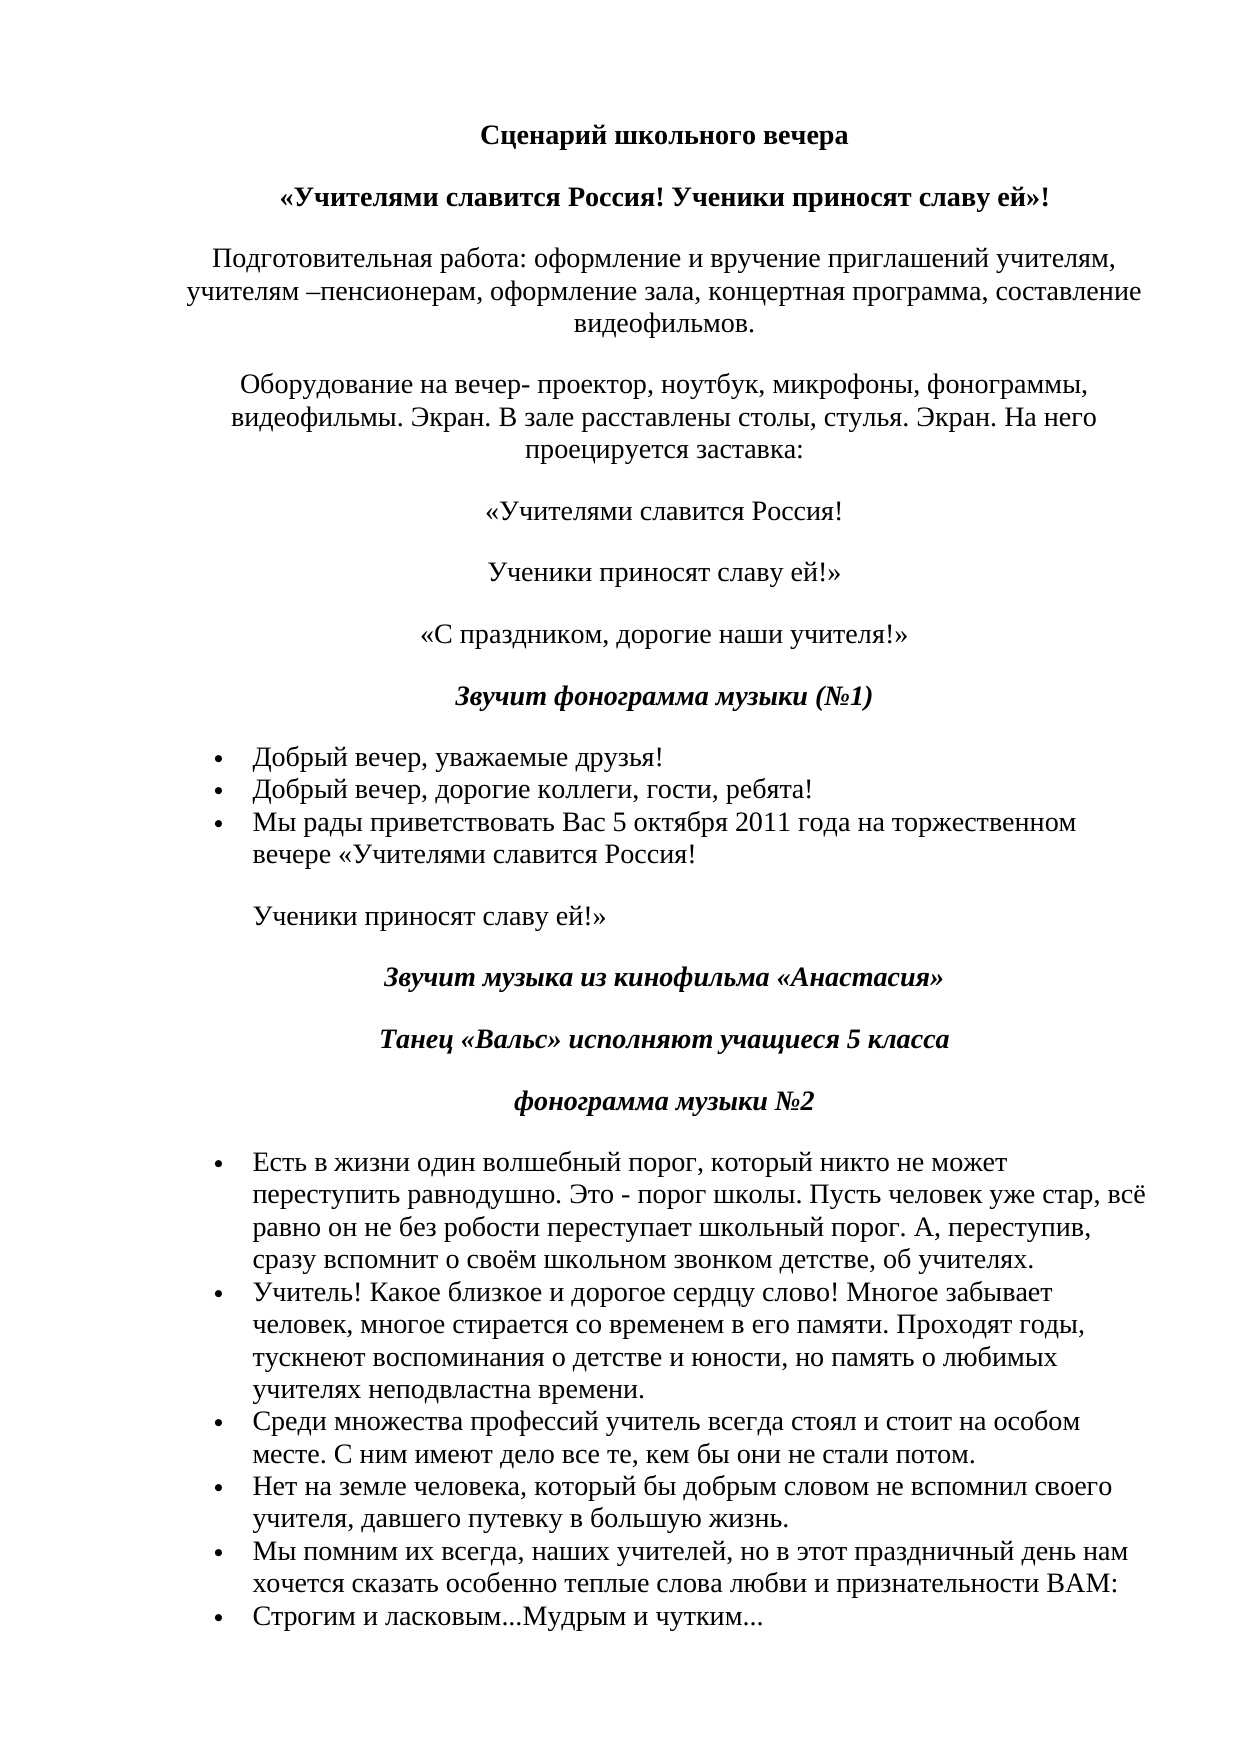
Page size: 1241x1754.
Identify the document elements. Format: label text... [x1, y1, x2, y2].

text Танец «Вальс» исполняют учащиеся 5 класса [177, 1022, 1152, 1054]
text Звучит фонограмма музыки (№1) [177, 679, 1152, 711]
text «Учителями славится Россия! Ученики приносят славу ей»! [177, 180, 1152, 212]
list Мы помним их всегда, наших учителей, но в этот праздничный день нам хочется сказать особенно теплые слова любви и признательности ВАМ: [215, 1534, 1152, 1599]
list Добрый вечер, дорогие коллеги, гости, ребята! [215, 773, 1152, 805]
text «Учителями славится Россия! [177, 494, 1152, 526]
list Мы рады приветствовать Вас 5 октября 2011 года на торжественном вечере «Учителями славится Россия! [215, 805, 1152, 870]
list Учитель! Какое близкое и дорогое сердцу слово! Многое забывает человек, многое стирается со временем в его памяти. Проходят годы, тускнеют воспоминания о детстве и юности, но память о любимых учителях неподвластна времени. [215, 1275, 1152, 1404]
text Сценарий школьного вечера [177, 118, 1152, 151]
text фонограмма музыки №2 [177, 1084, 1152, 1116]
text Ученики приносят славу ей!» [252, 899, 1152, 931]
text Подготовительная работа: оформление и вручение приглашений учителям, учителям –пенсионерам, оформление зала, концертная программа, составление видеофильмов. [177, 241, 1152, 338]
text «С праздником, дорогие наши учителя!» [177, 617, 1152, 649]
list Есть в жизни один волшебный порог, который никто не может переступить равнодушно. Это - порог школы. Пусть человек уже стар, всё равно он не без робости переступает школьный порог. А, переступив, сразу вспомнит о своём школьном звонком детстве, об учителях. [215, 1145, 1152, 1275]
list Добрый вечер, уважаемые друзья! [215, 740, 1152, 773]
text Ученики приносят славу ей!» [177, 556, 1152, 588]
list Среди множества профессий учитель всегда стоял и стоит на особом месте. С ним имеют дело все те, кем бы они не стали потом. [215, 1404, 1152, 1469]
text Звучит музыка из кинофильма «Анастасия» [177, 961, 1152, 993]
list Нет на земле человека, который бы добрым словом не вспомнил своего учителя, давшего путевку в большую жизнь. [215, 1469, 1152, 1534]
text Оборудование на вечер- проектор, ноутбук, микрофоны, фонограммы, видеофильмы. Экран. В зале расставлены столы, стулья. Экран. На него проецируется заставка: [177, 368, 1152, 465]
list Строгим и ласковым...Мудрым и чутким... [215, 1599, 1152, 1631]
